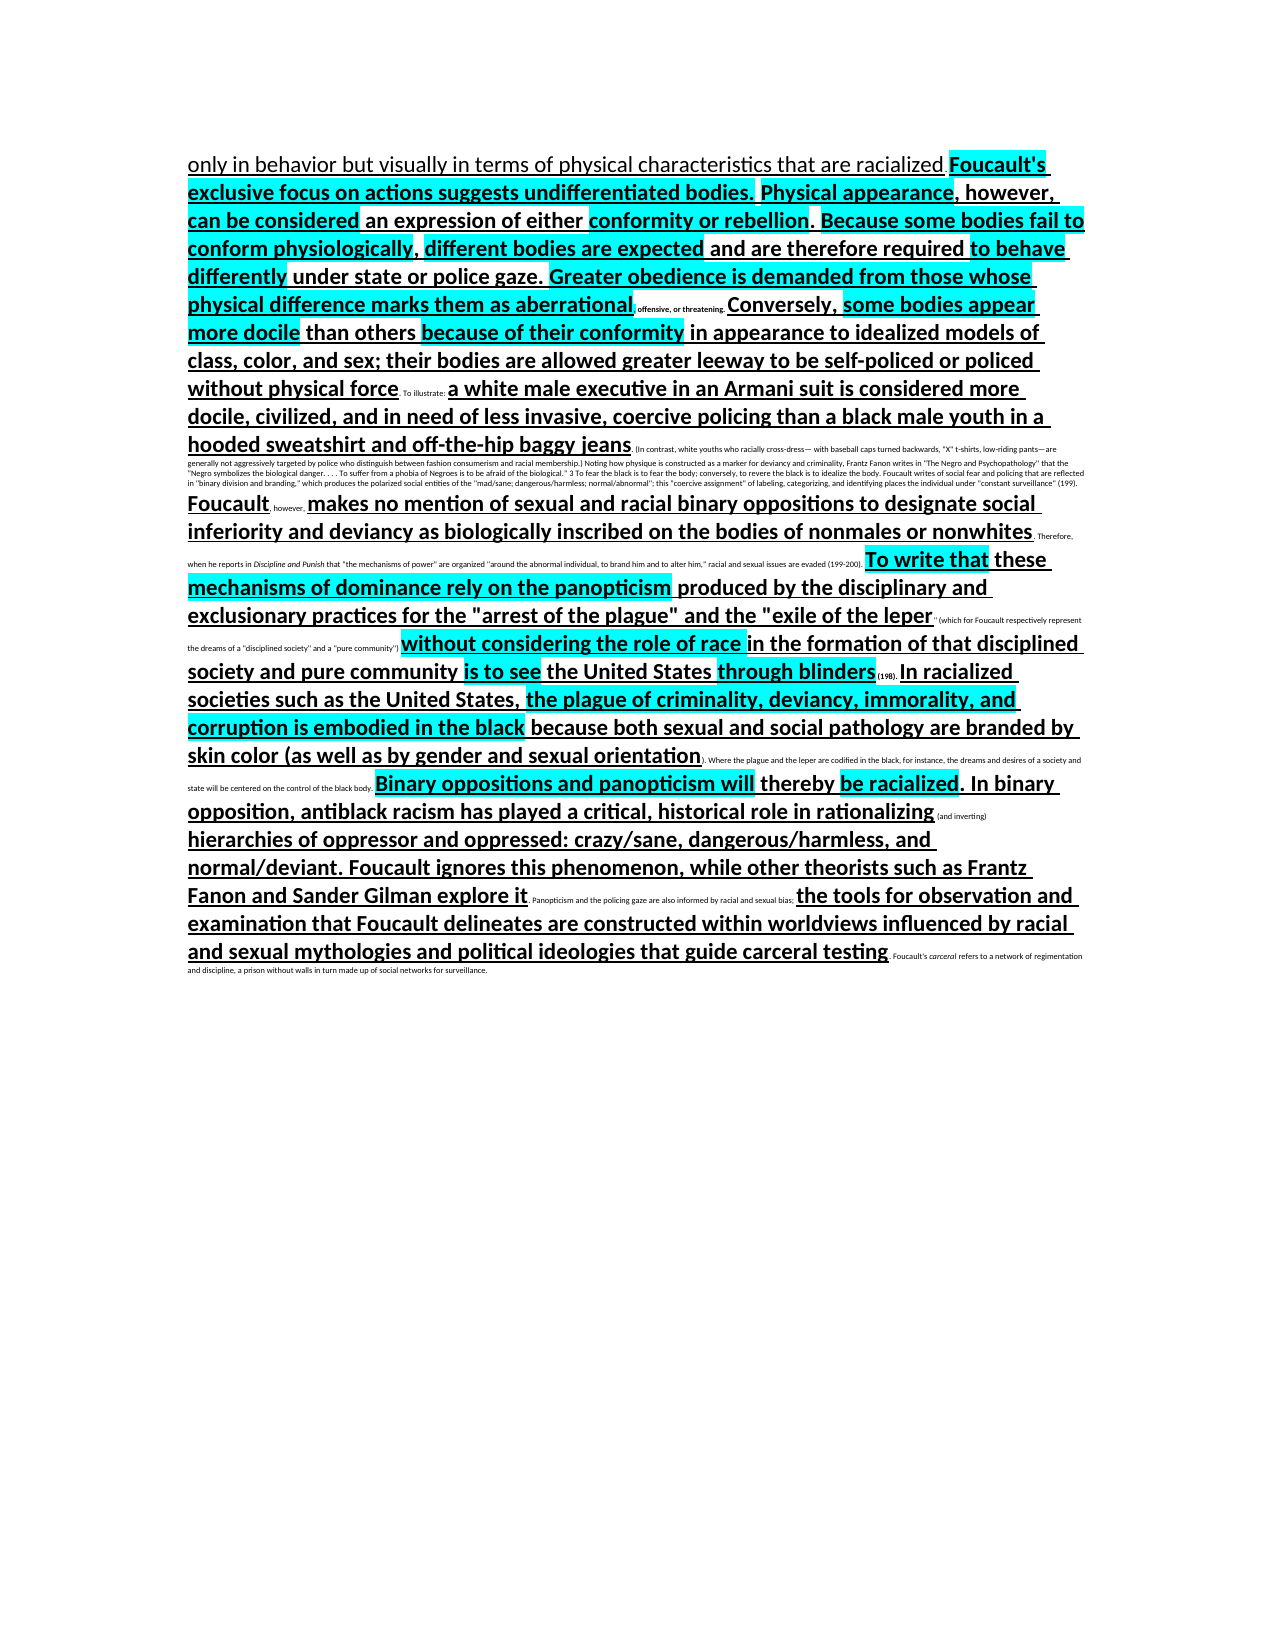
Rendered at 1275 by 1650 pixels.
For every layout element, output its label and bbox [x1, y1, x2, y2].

text [187, 150, 1087, 975]
